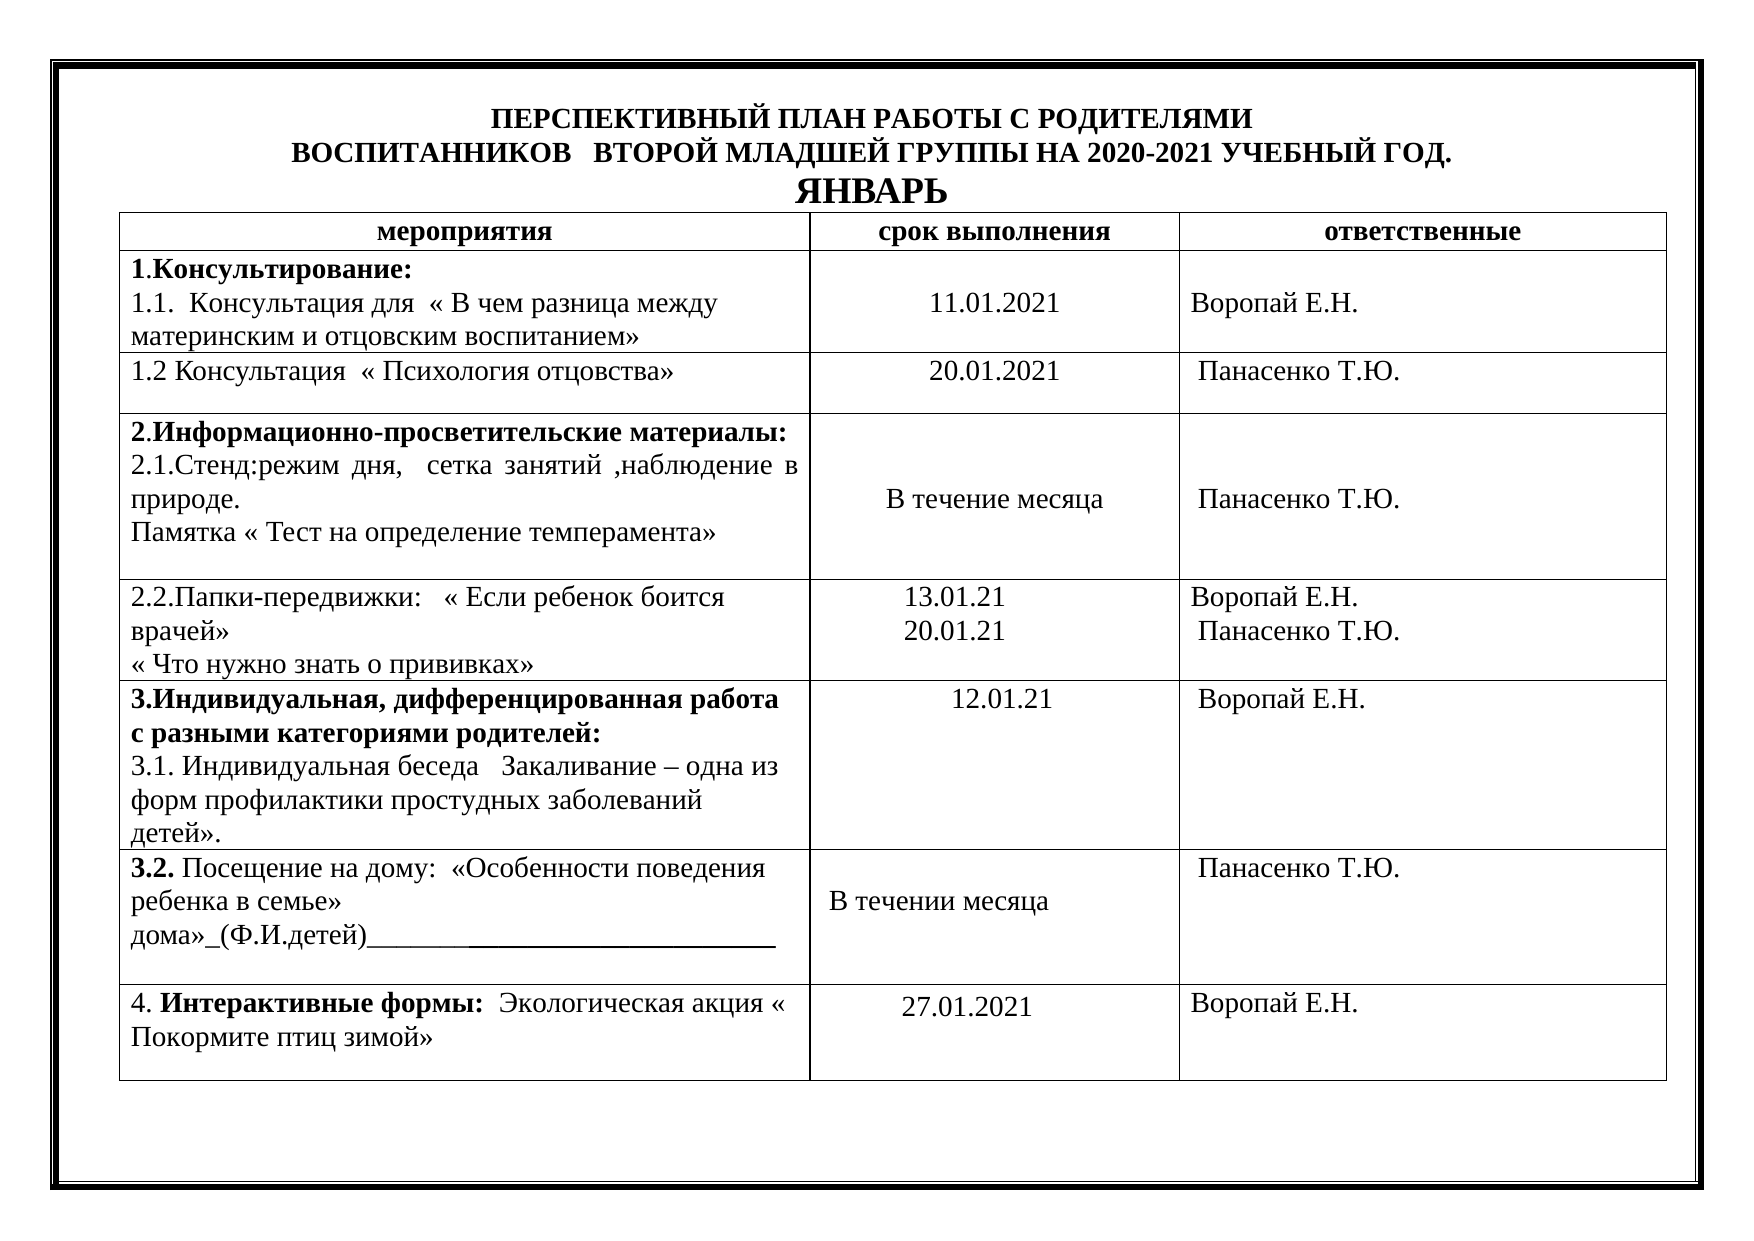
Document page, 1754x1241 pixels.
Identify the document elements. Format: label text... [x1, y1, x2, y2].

table_cell 12.01.21 [811, 681, 1179, 849]
table_cell 3.Индивидуальная, дифференцированная работа с разными категориями родителей: 3.1. Индивидуальная беседа Закаливание – одна из форм профилактики простудных заболеваний детей». [120, 681, 809, 849]
table_cell Панасенко Т.Ю. [1180, 850, 1666, 984]
table_cell Воропай Е.Н. [1180, 251, 1666, 352]
table_cell 27.01.2021 [811, 985, 1179, 1080]
table_cell 1.2 Консультация « Психология отцовства» [120, 353, 809, 413]
table_cell 2.Информационно-просветительские материалы: 2.1.Стенд:режим дня, сетка занятий ,наблюдение в природе. Памятка « Тест на определение темперамента» [120, 414, 809, 578]
table_cell Воропай Е.Н. Панасенко Т.Ю. [1180, 580, 1666, 680]
table_cell В течении месяца [811, 850, 1179, 984]
table_cell 20.01.2021 [811, 353, 1179, 413]
table_cell Панасенко Т.Ю. [1180, 353, 1666, 413]
table_cell Воропай Е.Н. [1180, 681, 1666, 849]
table_cell 3.2. Посещение на дому: «Особенности поведения ребенка в семье» дома»_(Ф.И.детей)____________________________ [120, 850, 809, 984]
table_header срок выполнения [811, 213, 1179, 250]
table_header ответственные [1180, 213, 1666, 250]
text ВОСПИТАННИКОВ ВТОРОЙ МЛАДШЕЙ ГРУППЫ НА 2020-2021 УЧЕБНЫЙ ГОД. [75, 135, 1669, 169]
text ПЕРСПЕКТИВНЫЙ ПЛАН РАБОТЫ С РОДИТЕЛЯМИ [75, 102, 1669, 135]
table_cell Панасенко Т.Ю. [1180, 414, 1666, 578]
table_cell 2.2.Папки-передвижки: « Если ребенок боится врачей» « Что нужно знать о прививках» [120, 580, 809, 680]
table_cell 13.01.21 20.01.21 [811, 580, 1179, 680]
table_cell В течение месяца [811, 414, 1179, 578]
table_cell 4. Интерактивные формы: Экологическая акция « Покормите птиц зимой» [120, 985, 809, 1080]
table_cell 11.01.2021 [811, 251, 1179, 352]
table_cell Воропай Е.Н. [1180, 985, 1666, 1080]
table_header мероприятия [120, 213, 809, 250]
table_cell 1.Консультирование: 1.1. Консультация для « В чем разница между материнским и отцовским воспитанием» [120, 251, 809, 352]
text ЯНВАРЬ [75, 169, 1669, 212]
